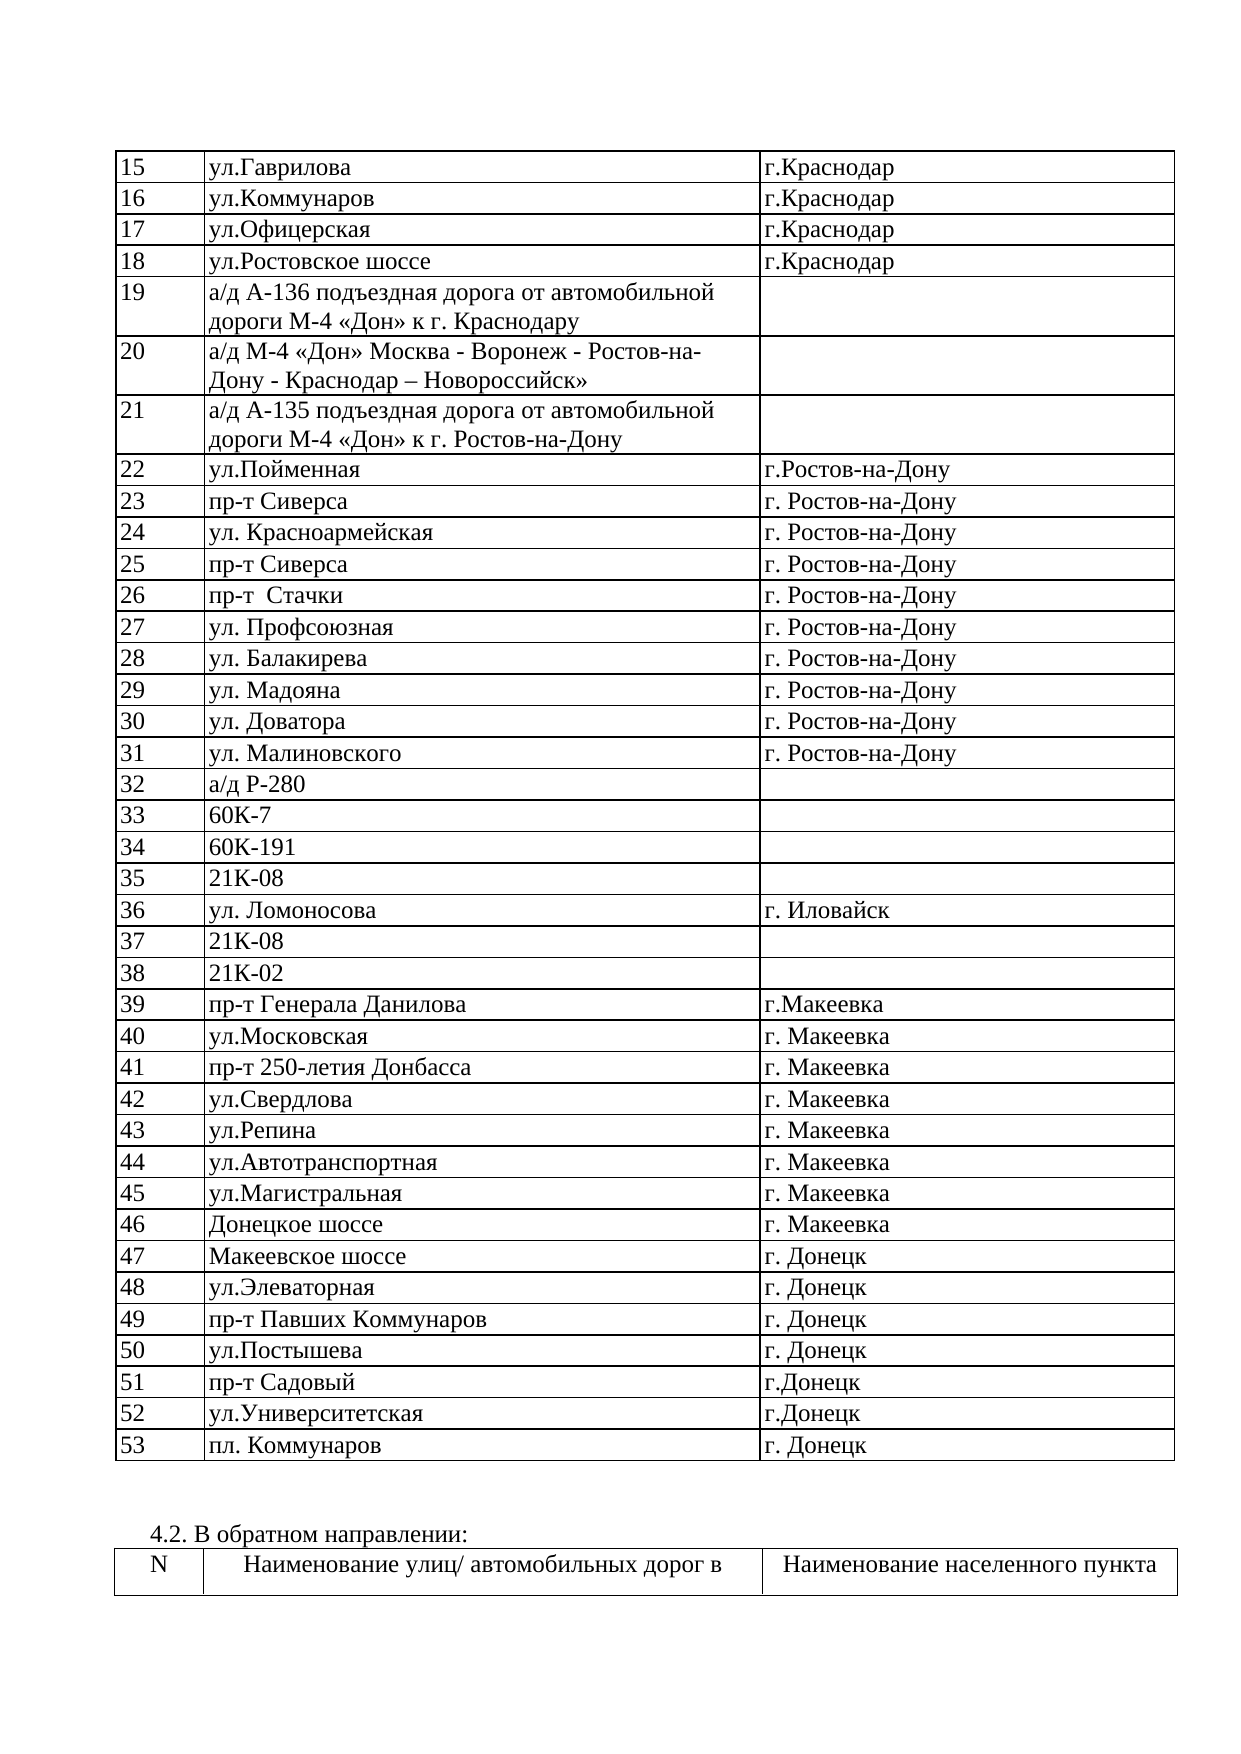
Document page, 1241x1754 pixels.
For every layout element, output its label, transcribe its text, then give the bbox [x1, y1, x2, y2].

table_cell 20 [117, 337, 204, 394]
table_cell 33 [117, 801, 204, 831]
table_cell 23 [117, 486, 204, 516]
table_cell [761, 958, 1174, 988]
table_cell 21К-08 [205, 864, 759, 893]
table_cell г. Донецк [761, 1430, 1174, 1460]
table_cell г. Ростов-на-Дону [761, 518, 1174, 547]
table_cell г. Ростов-на-Дону [761, 675, 1174, 705]
table_cell г. Ростов-на-Дону [761, 486, 1174, 516]
table_cell г.Краснодар [761, 183, 1174, 213]
table_cell г. Макеевка [761, 1052, 1174, 1082]
table_cell 40 [117, 1021, 204, 1051]
table_cell 42 [117, 1084, 204, 1114]
table_cell ул.Университетская [205, 1398, 759, 1428]
table_cell пр-т Сиверса [205, 549, 759, 579]
table_cell 45 [117, 1178, 204, 1208]
table_cell г. Донецк [761, 1336, 1174, 1365]
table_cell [205, 277, 759, 335]
table_cell г. Иловайск [761, 895, 1174, 925]
table_cell 36 [117, 895, 204, 925]
table_cell г. Макеевка [761, 1178, 1174, 1208]
table_cell а/д М-4 «Дон» Москва - Воронеж - Ростов-на-Дону - Краснодар – Новороссийск» [205, 337, 759, 394]
table_cell ул. Малиновского [205, 738, 759, 768]
text 4.2. В обратном направлении: [150, 1519, 1090, 1547]
table_cell ул.Московская [205, 1021, 759, 1051]
table_cell 35 [117, 864, 204, 893]
table_cell 27 [117, 612, 204, 642]
table_cell г. Макеевка [761, 1147, 1174, 1177]
table_cell 43 [117, 1115, 204, 1145]
table_cell ул.Элеваторная [205, 1273, 759, 1302]
table_cell 30 [117, 706, 204, 736]
table_cell ул. Доватора [205, 706, 759, 736]
table_cell пр-т Садовый [205, 1367, 759, 1397]
table_cell 50 [117, 1336, 204, 1365]
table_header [763, 1549, 1177, 1594]
table_cell 52 [117, 1398, 204, 1428]
table_cell 17 [117, 215, 204, 244]
table_cell г. Донецк [761, 1273, 1174, 1302]
table_cell г.Донецк [761, 1367, 1174, 1397]
table_header N п/п [115, 1549, 203, 1594]
table_cell 21К-02 [205, 958, 759, 988]
table_cell а/д А-135 подъездная дорога от автомобильной дороги М-4 «Дон» к г. Ростов-на-Дону [205, 396, 759, 453]
table_cell г.Макеевка [761, 990, 1174, 1019]
table_cell ул. Балакирева [205, 643, 759, 673]
table_cell ул.Гаврилова [205, 152, 759, 181]
table_cell Донецкое шоссе [205, 1210, 759, 1239]
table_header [204, 1549, 762, 1594]
table_cell ул.Пойменная [205, 455, 759, 484]
table_cell ул.Свердлова [205, 1084, 759, 1114]
table_cell 22 [117, 455, 204, 484]
table_cell 25 [117, 549, 204, 579]
table_cell 51 [117, 1367, 204, 1397]
table_cell ул. Мадояна [205, 675, 759, 705]
table_cell 47 [117, 1241, 204, 1271]
table_cell ул. Профсоюзная [205, 612, 759, 642]
table_cell г. Макеевка [761, 1210, 1174, 1239]
table_cell ул.Коммунаров [205, 183, 759, 213]
table_cell 41 [117, 1052, 204, 1082]
table_cell пр-т Генерала Данилова [205, 990, 759, 1019]
table_cell г. Ростов-на-Дону [761, 549, 1174, 579]
table_cell ул.Офицерская [205, 215, 759, 244]
table_cell ул. Ломоносова [205, 895, 759, 925]
table_cell пр-т Павших Коммунаров [205, 1304, 759, 1334]
table_cell ул.Автотранспортная [205, 1147, 759, 1177]
table_cell 38 [117, 958, 204, 988]
table_cell пл. Коммунаров [205, 1430, 759, 1460]
table_cell г. Ростов-на-Дону [761, 581, 1174, 610]
table_cell ул.Ростовское шоссе [205, 246, 759, 276]
table_cell пр-т Стачки [205, 581, 759, 610]
table_cell Макеевское шоссе [205, 1241, 759, 1271]
table_cell г. Макеевка [761, 1021, 1174, 1051]
table_cell ул.Магистральная [205, 1178, 759, 1208]
table_cell 26 [117, 581, 204, 610]
table_cell г. Ростов-на-Дону [761, 738, 1174, 768]
table_cell 46 [117, 1210, 204, 1239]
table_cell 34 [117, 832, 204, 862]
table_cell пр-т Сиверса [205, 486, 759, 516]
table_cell 21 [117, 396, 204, 453]
table_cell 53 [117, 1430, 204, 1460]
table_cell 32 [117, 769, 204, 799]
table_cell 15 [117, 152, 204, 181]
table_cell 48 [117, 1273, 204, 1302]
table_cell [761, 277, 1174, 335]
table_cell 49 [117, 1304, 204, 1334]
table_cell ул.Репина [205, 1115, 759, 1145]
table_cell [761, 864, 1174, 893]
table_cell 44 [117, 1147, 204, 1177]
table_cell ул. Красноармейская [205, 518, 759, 547]
table_cell г.Ростов-на-Дону [761, 455, 1174, 484]
table_cell 18 [117, 246, 204, 276]
table_cell г. Ростов-на-Дону [761, 643, 1174, 673]
table_cell г.Краснодар [761, 246, 1174, 276]
table_cell г.Краснодар [761, 215, 1174, 244]
table_cell 60К-191 [205, 832, 759, 862]
table_cell [761, 927, 1174, 956]
table_cell [761, 832, 1174, 862]
table_cell 37 [117, 927, 204, 956]
table_cell 29 [117, 675, 204, 705]
table_cell 21К-08 [205, 927, 759, 956]
table_cell 39 [117, 990, 204, 1019]
table_cell 31 [117, 738, 204, 768]
table_cell г. Донецк [761, 1241, 1174, 1271]
table_cell 19 [117, 277, 204, 335]
table_cell [761, 801, 1174, 831]
table_cell 28 [117, 643, 204, 673]
table_cell [761, 337, 1174, 394]
table_cell [761, 769, 1174, 799]
table_cell а/д Р-280 [205, 769, 759, 799]
table_cell г. Ростов-на-Дону [761, 706, 1174, 736]
table_cell [761, 396, 1174, 453]
table_cell г.Краснодар [761, 152, 1174, 181]
table_cell 24 [117, 518, 204, 547]
table_cell г. Макеевка [761, 1115, 1174, 1145]
table_cell 60К-7 [205, 801, 759, 831]
table_cell г. Донецк [761, 1304, 1174, 1334]
table_cell ул.Постышева [205, 1336, 759, 1365]
table_cell г. Ростов-на-Дону [761, 612, 1174, 642]
table_cell пр-т 250-летия Донбасса [205, 1052, 759, 1082]
table_cell г. Макеевка [761, 1084, 1174, 1114]
table_cell г.Донецк [761, 1398, 1174, 1428]
table_cell 16 [117, 183, 204, 213]
